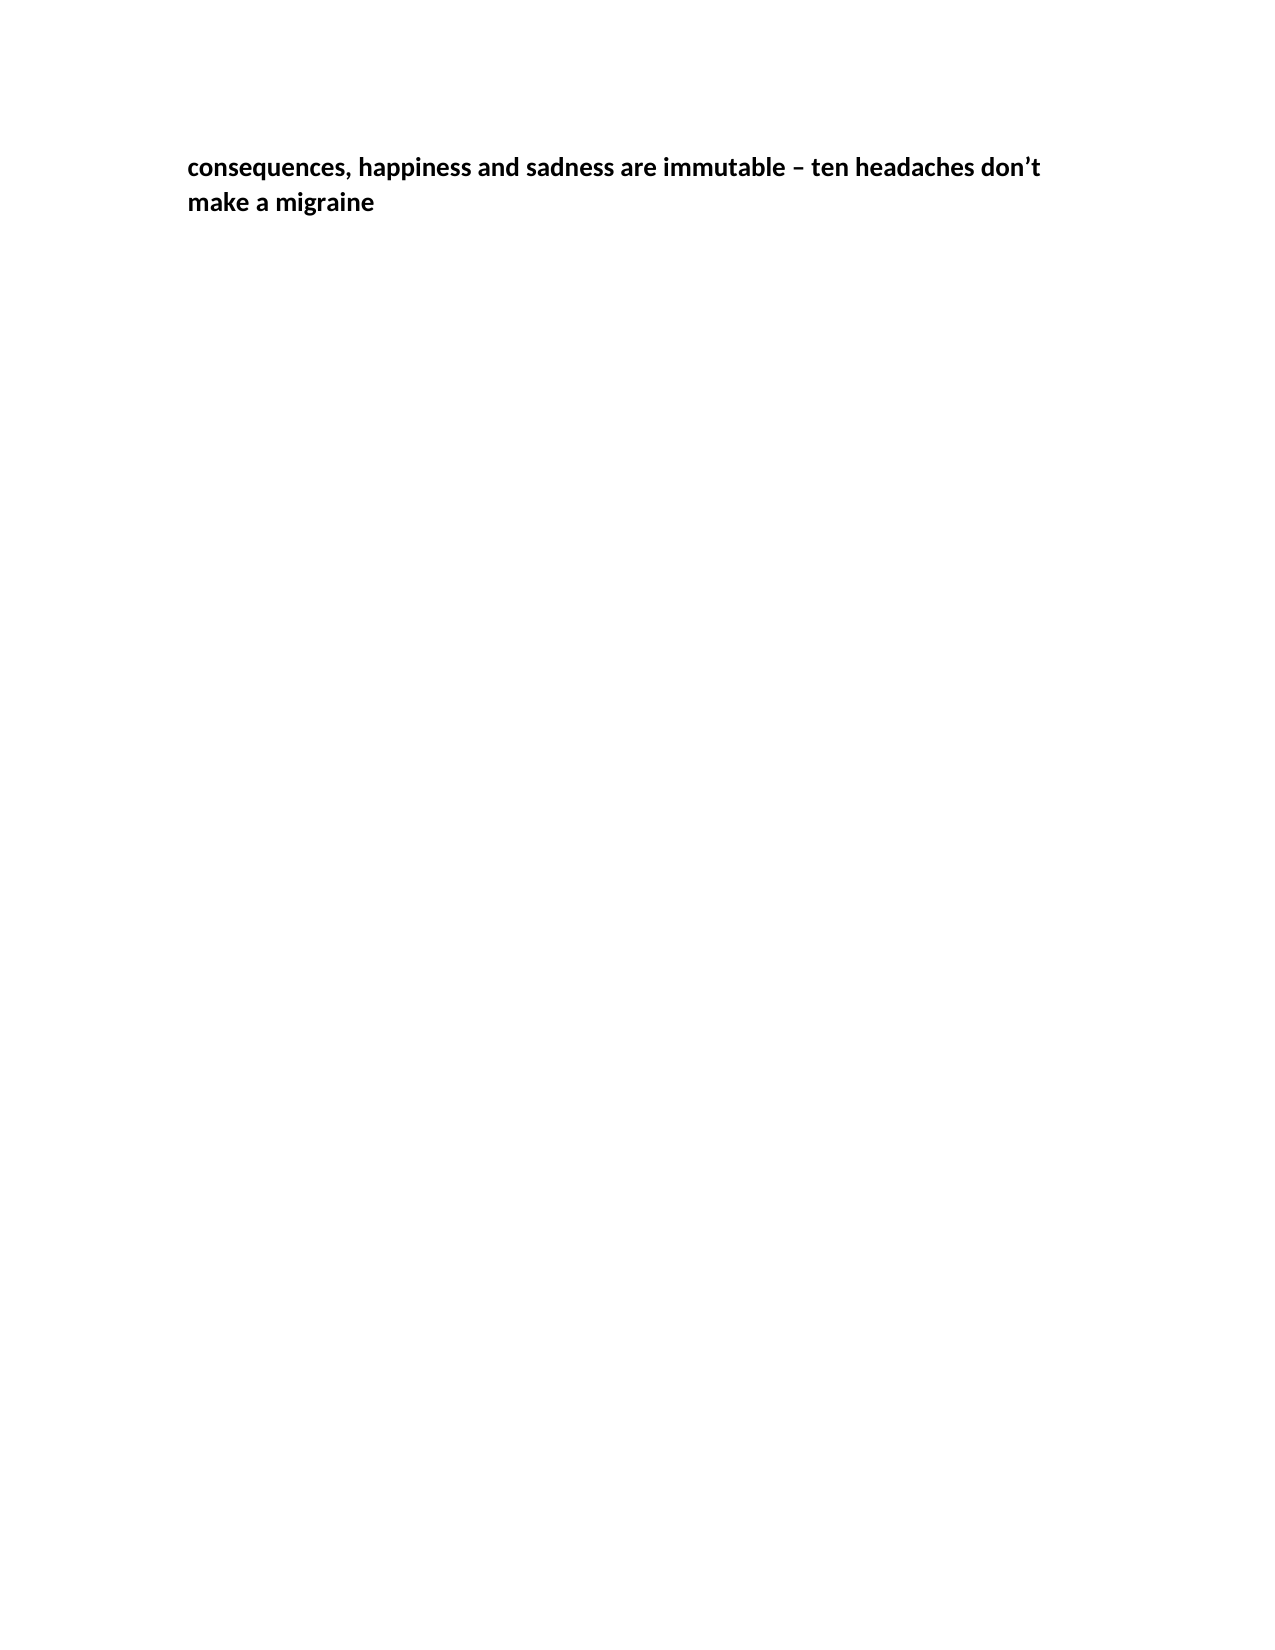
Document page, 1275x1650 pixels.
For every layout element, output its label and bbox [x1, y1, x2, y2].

text [187, 150, 1087, 219]
